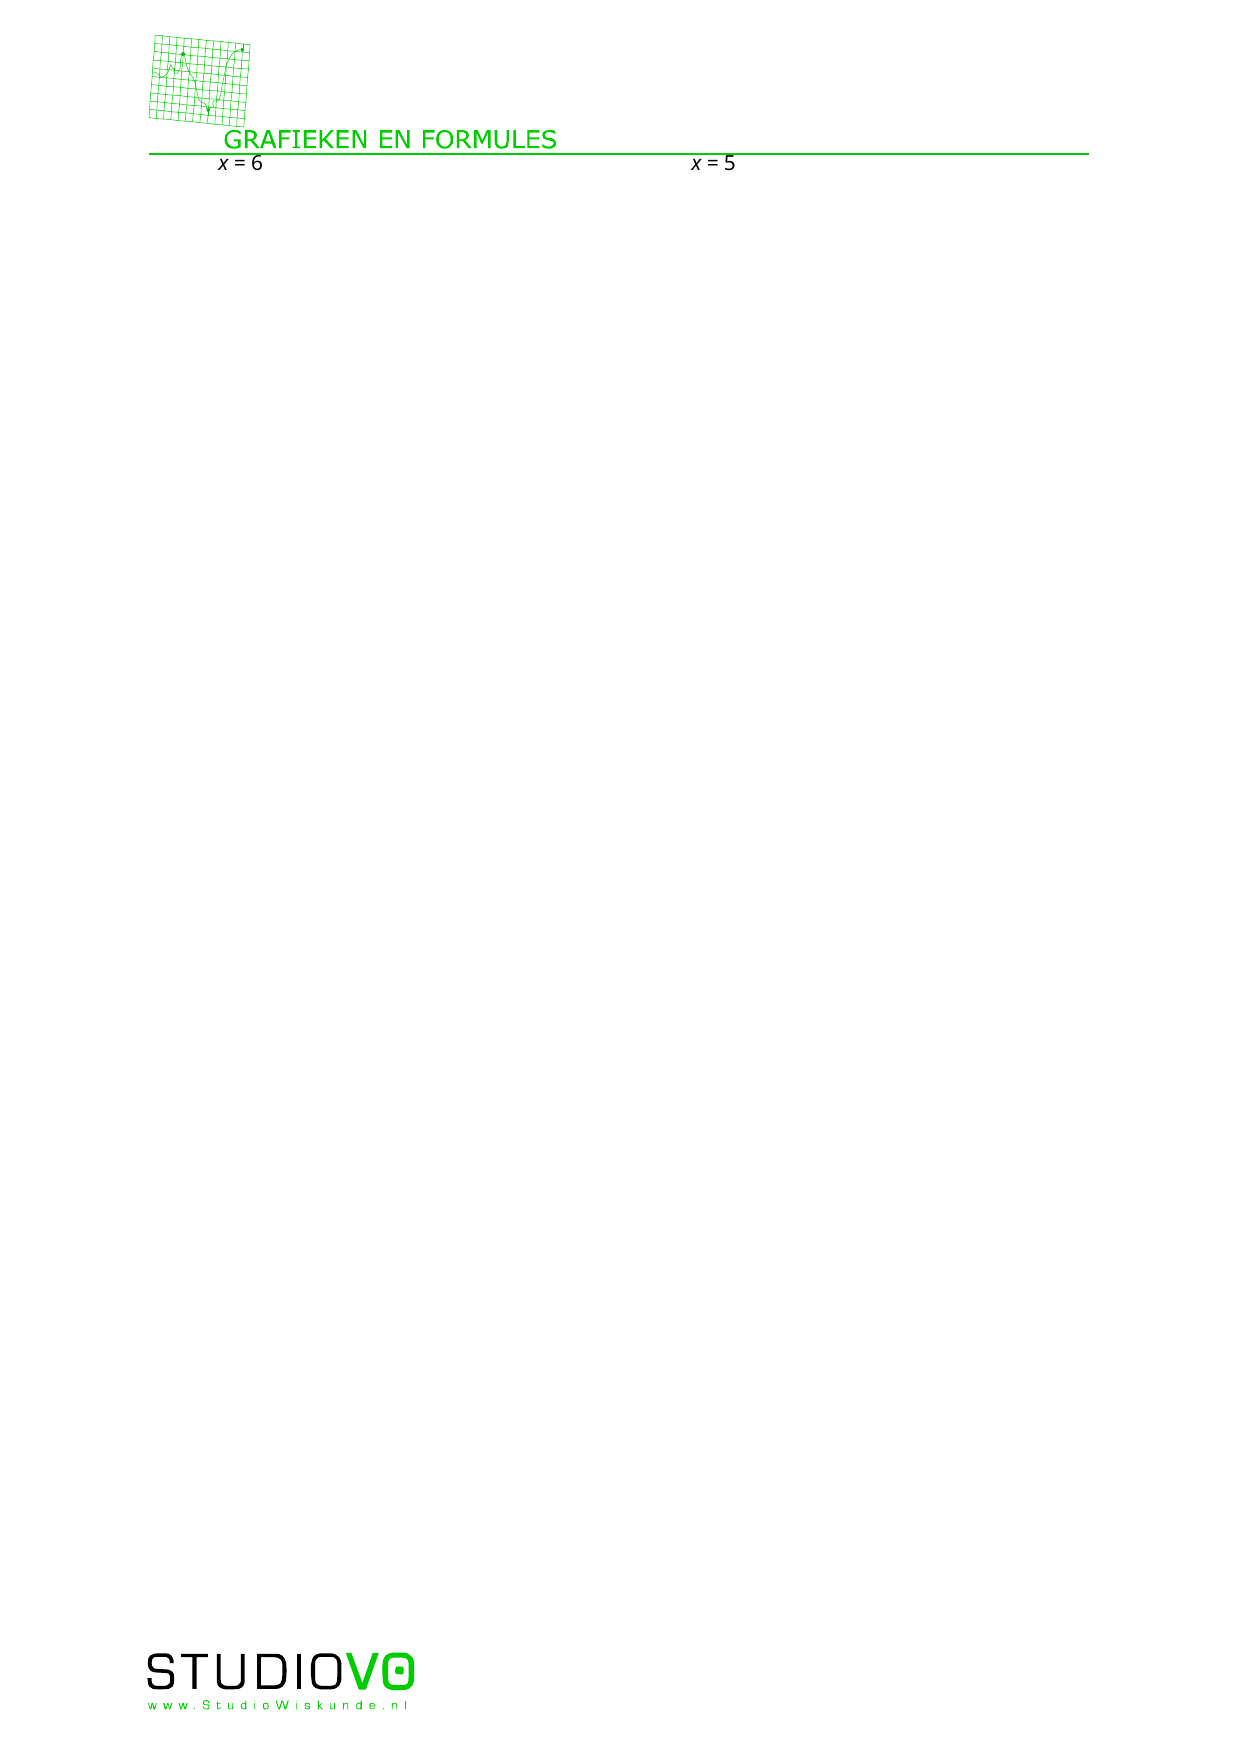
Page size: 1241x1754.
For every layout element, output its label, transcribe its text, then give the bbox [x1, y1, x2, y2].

text x = 6 x = 5 [148, 148, 1093, 176]
